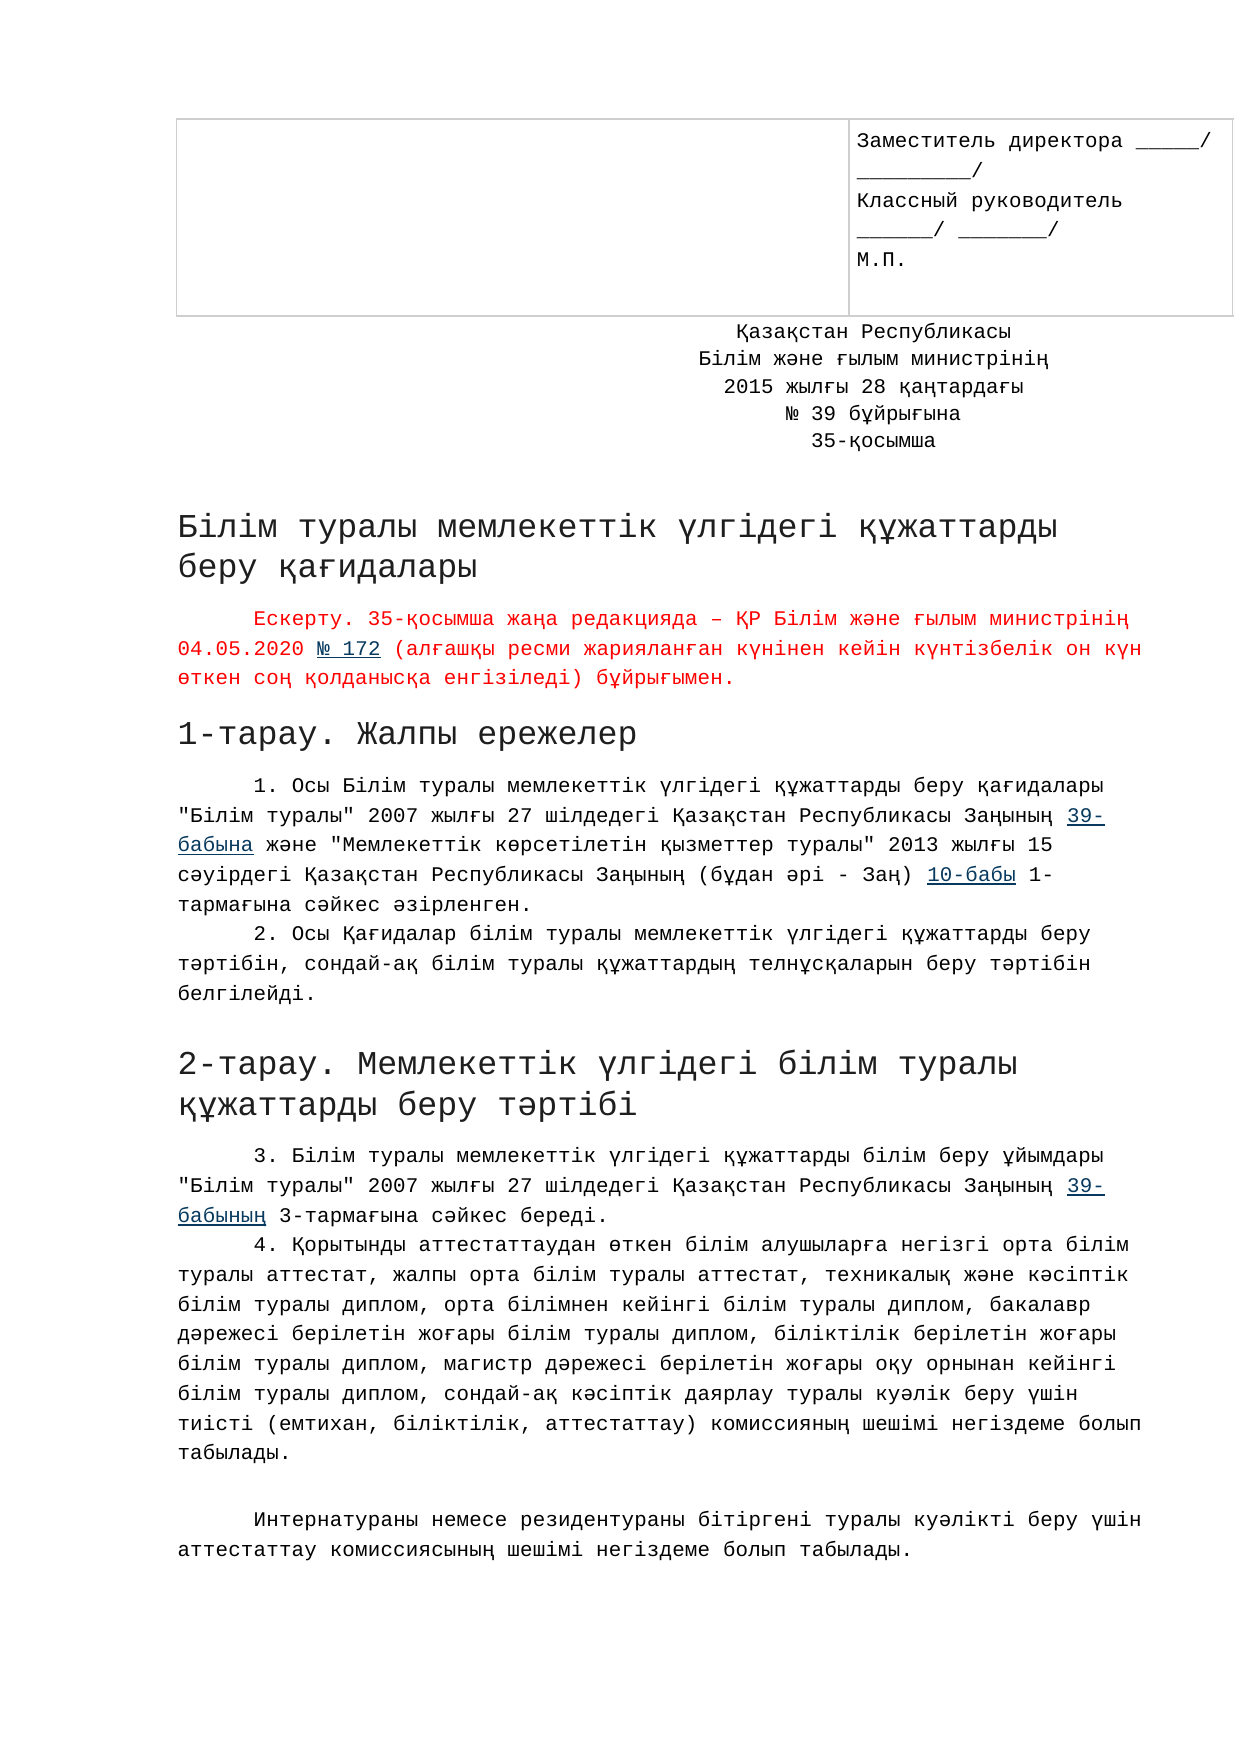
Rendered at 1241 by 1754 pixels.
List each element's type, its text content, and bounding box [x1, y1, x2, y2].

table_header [177, 120, 848, 315]
subtitle 1-тарау. Жалпы ережелер [177, 714, 1152, 755]
text 1. Осы Білім туралы мемлекеттік үлгідегі құжаттарды беру қағидалары "Білім туралы" 2007 жылғы 27 шілдедегі Қазақстан Республикасы Заңының 39-бабына және "Мемлекеттік көрсетілетін қызметтер туралы" 2013 жылғы 15 сәуірдегі Қазақстан Республикасы Заңының (бұдан әрі - Заң) 10-бабы 1-тармағына сәйкес әзірленген. [177, 769, 1152, 917]
text Интернатураны немесе резидентураны бітіргені туралы куәлікті беру үшін аттестаттау комиссиясының шешімі негіздеме болып табылады. [177, 1503, 1152, 1563]
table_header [850, 120, 1232, 315]
text Ескерту. 35-қосымша жаңа редакцияда – ҚР Білім және ғылым министрінің 04.05.2020 № 172 (алғашқы ресми жарияланған күнінен кейін күнтізбелік он күн өткен соң қолданысқа енгізіледі) бұйрығымен. [177, 602, 1152, 691]
subtitle Білім туралы мемлекеттік үлгідегі құжаттарды беру қағидалары [177, 506, 1152, 588]
text 4. Қорытынды аттестаттаудан өткен білім алушыларға негізгі орта білім туралы аттестат, жалпы орта білім туралы аттестат, техникалық және кәсіптік білім туралы диплом, орта білімнен кейінгі білім туралы диплом, бакалавр дәрежесі берілетін жоғары білім туралы диплом, біліктілік берілетін жоғары білім туралы диплом, магистр дәрежесі берілетін жоғары оқу орнынан кейінгі білім туралы диплом, сондай-ақ кәсіптік даярлау туралы куәлік беру үшін тиісті (емтихан, біліктілік, аттестаттау) комиссияның шешімі негіздеме болып табылады. [177, 1228, 1152, 1466]
table_cell Қазақстан Республикасы Білім және ғылым министрінің 2015 жылғы 28 қаңтардағы № 39 бұйрығына 35-қосымша [176, 315, 1240, 483]
text 2. Осы Қағидалар білім туралы мемлекеттік үлгідегі құжаттарды беру тәртібін, сондай-ақ білім туралы құжаттардың телнұсқаларын беру тәртібін белгілейді. [177, 917, 1152, 1006]
text 3. Білім туралы мемлекеттік үлгідегі құжаттарды білім беру ұйымдары "Білім туралы" 2007 жылғы 27 шілдедегі Қазақстан Республикасы Заңының 39-бабының 3-тармағына сәйкес береді. [177, 1139, 1152, 1228]
subtitle 2-тарау. Мемлекеттік үлгідегі білім туралы құжаттарды беру тәртібі [177, 1044, 1152, 1125]
